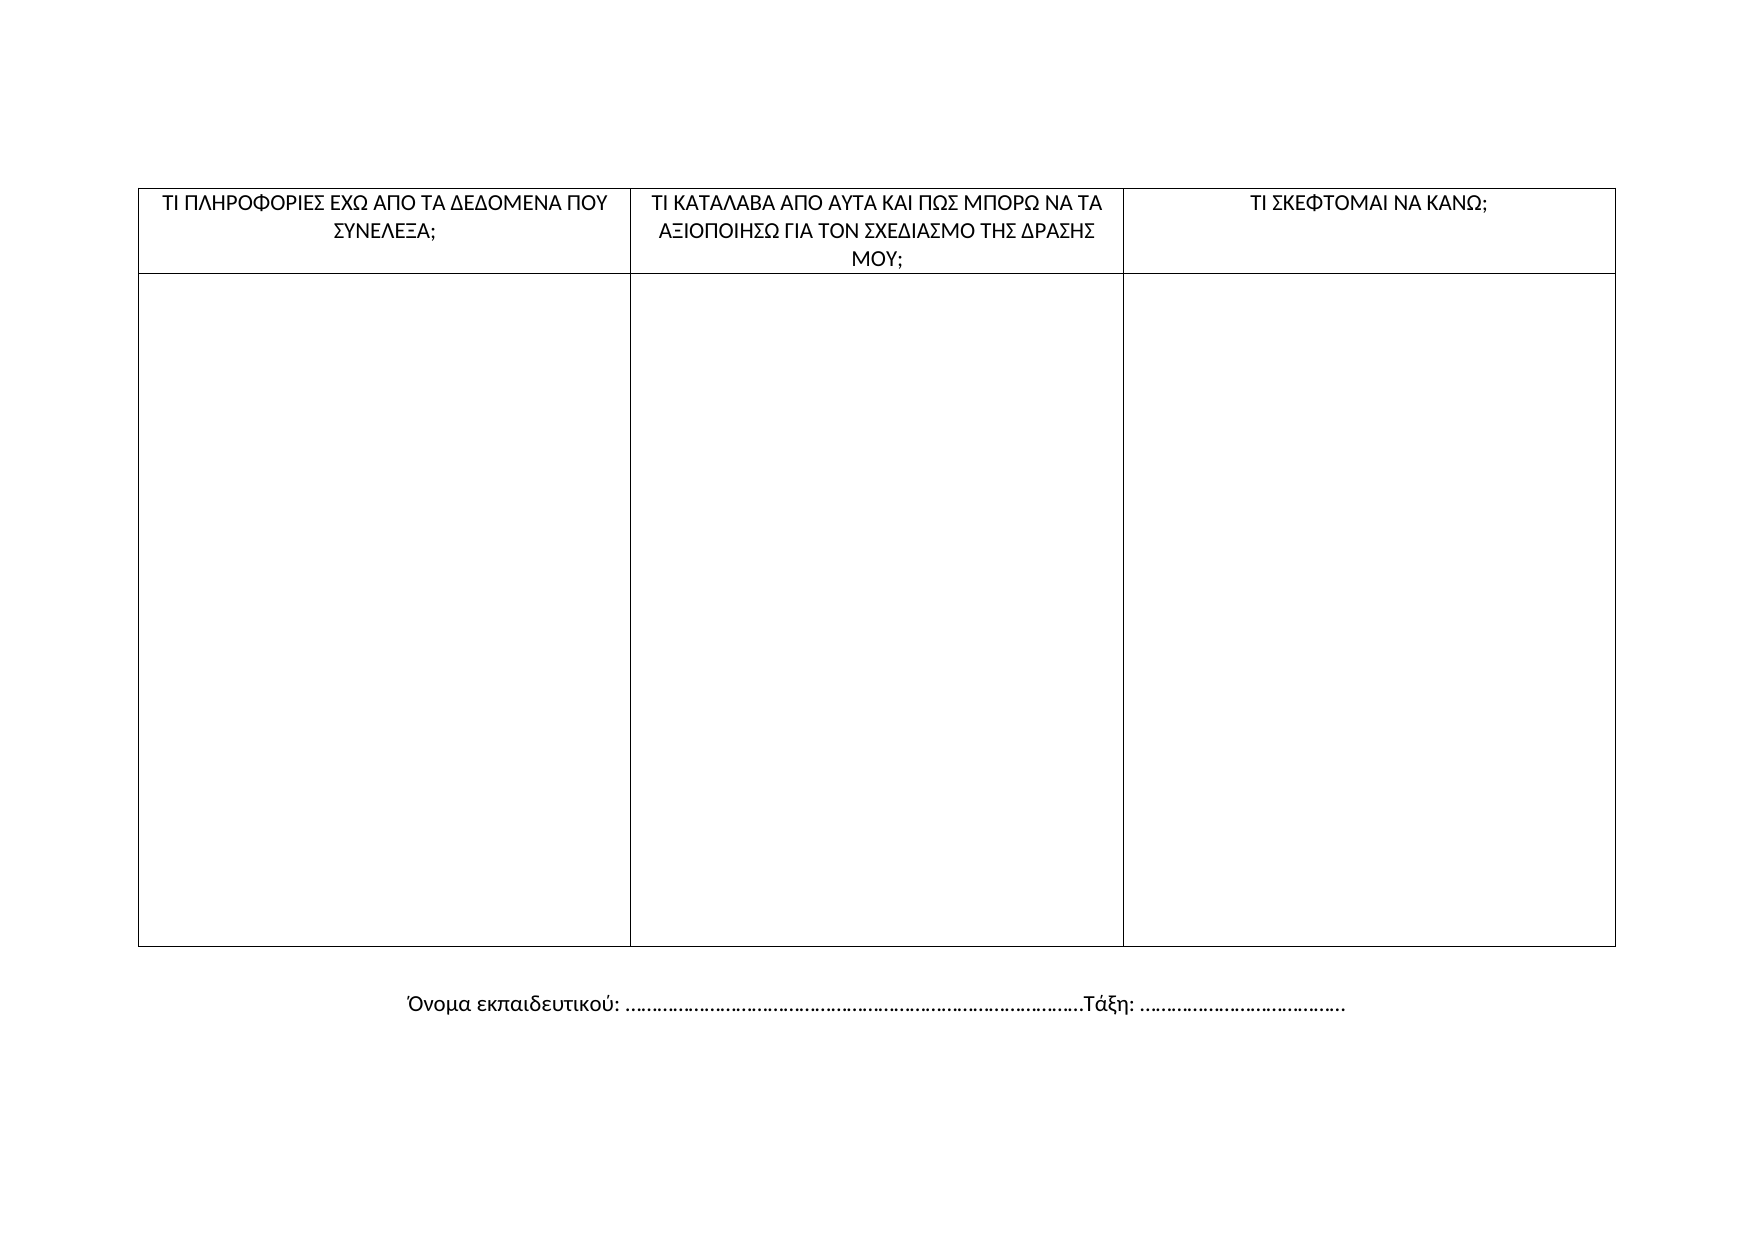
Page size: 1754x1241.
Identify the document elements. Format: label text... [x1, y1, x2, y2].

table_cell [631, 274, 1123, 946]
text Όνομα εκπαιδευτικού: ……………………………………………………………………………Τάξη: ………………………………… [150, 989, 1604, 1017]
table_header ΤΙ ΠΛΗΡΟΦΟΡΙΕΣ ΕΧΩ ΑΠΟ ΤΑ ΔΕΔΟΜΕΝΑ ΠΟΥ ΣΥΝΕΛΕΞΑ; [139, 189, 630, 273]
table_cell [139, 274, 630, 946]
table_cell [1124, 274, 1615, 946]
table_header ΤΙ ΣΚΕΦΤΟΜΑΙ ΝΑ ΚΑΝΩ; [1124, 189, 1615, 273]
table_header ΤΙ ΚΑΤΑΛΑΒΑ ΑΠΟ ΑΥΤΑ ΚΑΙ ΠΩΣ ΜΠΟΡΩ ΝΑ ΤΑ ΑΞΙΟΠΟΙΗΣΩ ΓΙΑ ΤΟΝ ΣΧΕΔΙΑΣΜΟ ΤΗΣ ΔΡΑΣΗΣ ΜΟΥ; [631, 189, 1123, 273]
